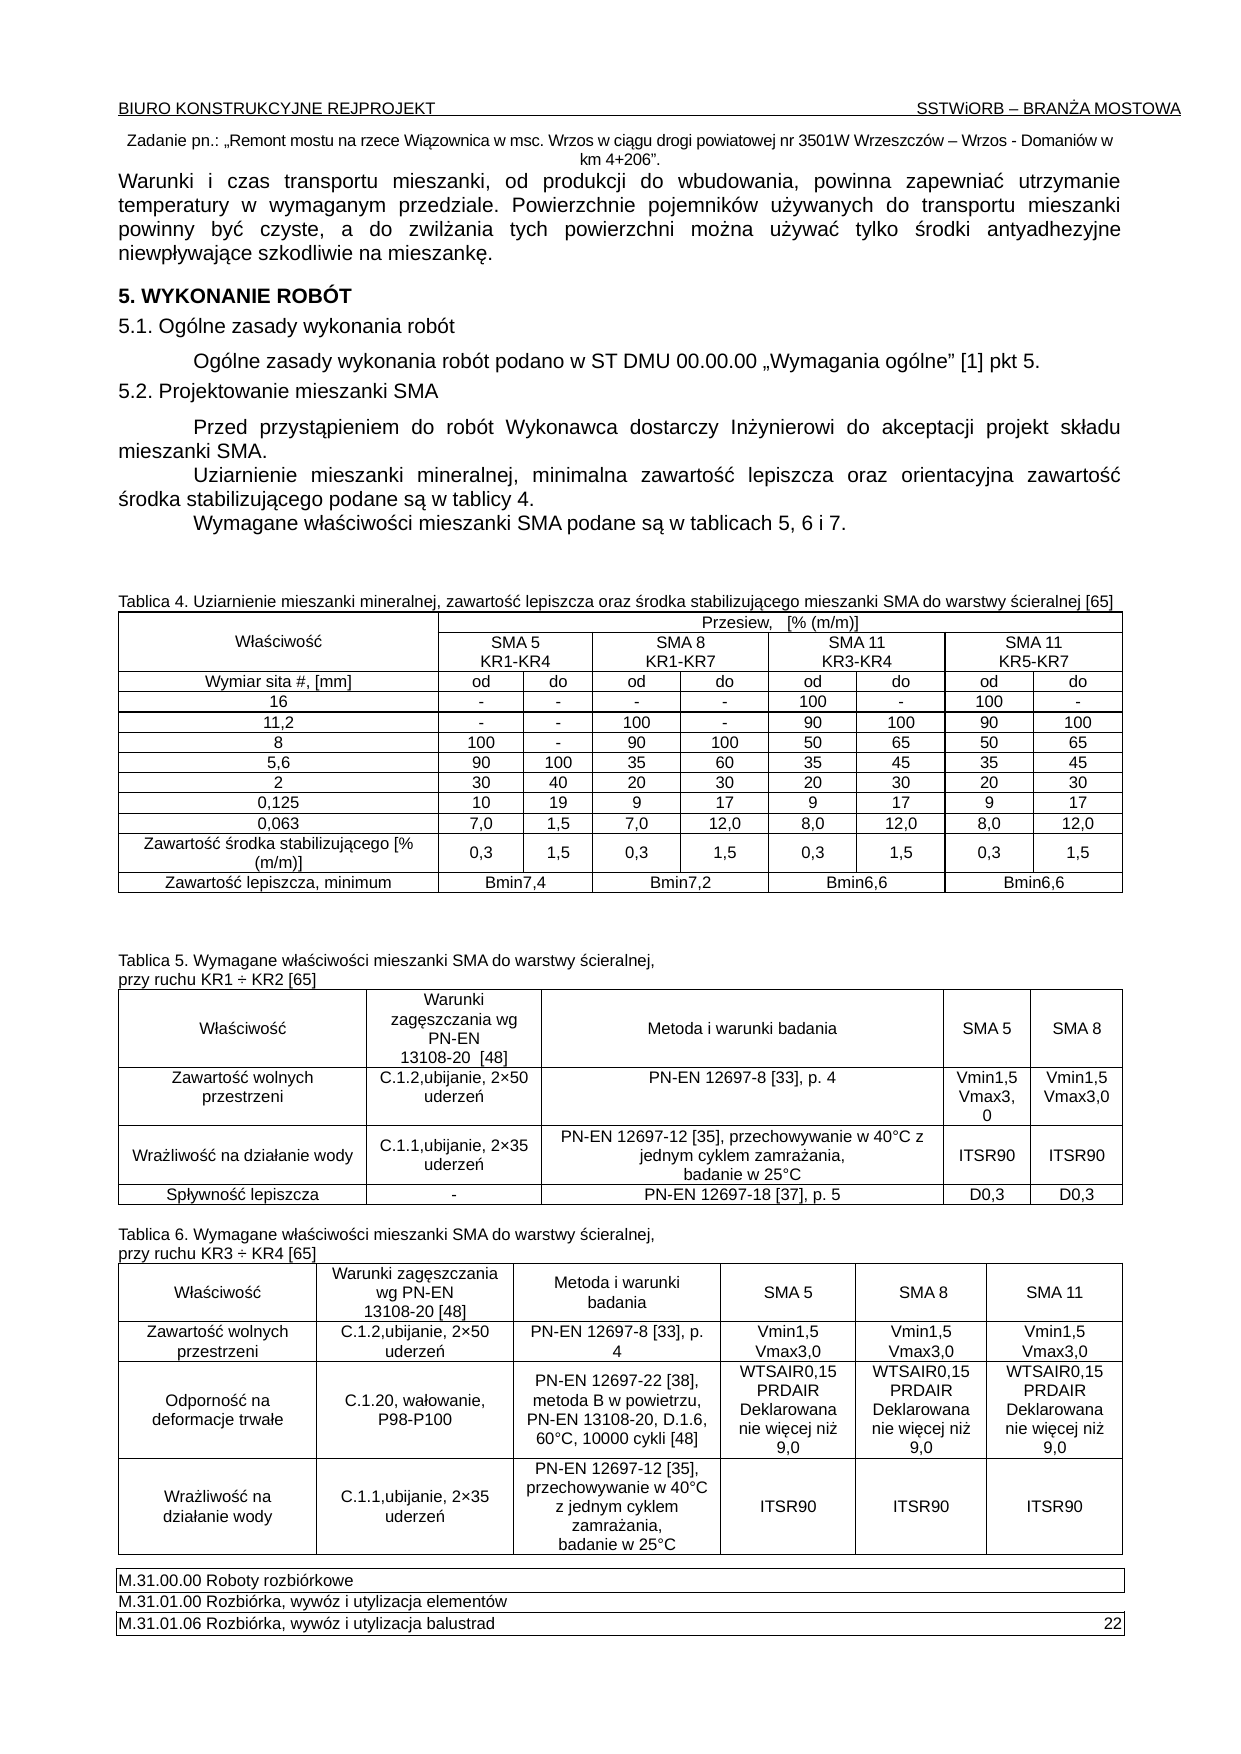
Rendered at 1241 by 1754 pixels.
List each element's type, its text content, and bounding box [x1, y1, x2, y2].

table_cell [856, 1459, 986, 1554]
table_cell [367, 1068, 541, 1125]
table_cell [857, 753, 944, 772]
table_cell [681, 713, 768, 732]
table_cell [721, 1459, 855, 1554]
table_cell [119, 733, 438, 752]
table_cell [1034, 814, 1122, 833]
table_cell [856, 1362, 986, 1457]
text Przed przystąpieniem do robót Wykonawca dostarczy Inżynierowi do akceptacji projekt składu mieszanki SMA. [118, 415, 1122, 463]
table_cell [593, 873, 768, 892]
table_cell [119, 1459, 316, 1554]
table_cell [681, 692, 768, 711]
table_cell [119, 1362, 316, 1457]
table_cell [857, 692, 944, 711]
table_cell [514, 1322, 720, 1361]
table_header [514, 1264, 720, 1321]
text przy ruchu KR3 ÷ KR4 [65] [118, 1243, 1122, 1263]
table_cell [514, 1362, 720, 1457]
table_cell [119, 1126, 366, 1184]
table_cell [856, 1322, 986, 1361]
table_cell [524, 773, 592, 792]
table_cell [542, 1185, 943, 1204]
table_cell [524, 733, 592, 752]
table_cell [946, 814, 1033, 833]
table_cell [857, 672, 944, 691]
text Uziarnienie mieszanki mineralnej, minimalna zawartość lepiszcza oraz orientacyjna zawartość środka stabilizującego podane są w tablicy 4. [118, 463, 1122, 511]
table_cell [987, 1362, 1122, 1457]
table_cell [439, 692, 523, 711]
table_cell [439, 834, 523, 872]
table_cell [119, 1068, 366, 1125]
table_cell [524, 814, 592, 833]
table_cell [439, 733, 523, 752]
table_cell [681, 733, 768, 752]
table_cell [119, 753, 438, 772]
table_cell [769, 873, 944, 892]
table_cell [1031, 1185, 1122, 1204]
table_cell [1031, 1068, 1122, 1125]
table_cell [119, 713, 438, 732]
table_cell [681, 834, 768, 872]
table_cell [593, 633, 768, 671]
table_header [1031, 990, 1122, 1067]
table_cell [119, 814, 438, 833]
text 5.2. Projektowanie mieszanki SMA [118, 379, 1122, 403]
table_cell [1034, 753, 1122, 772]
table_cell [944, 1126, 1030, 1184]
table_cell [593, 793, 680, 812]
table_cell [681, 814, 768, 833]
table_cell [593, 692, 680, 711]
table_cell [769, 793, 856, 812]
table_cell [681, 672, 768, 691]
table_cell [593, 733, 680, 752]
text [118, 169, 1122, 264]
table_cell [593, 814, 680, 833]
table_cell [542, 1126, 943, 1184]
text Tablica 5. Wymagane właściwości mieszanki SMA do warstwy ścieralnej, [118, 951, 1122, 970]
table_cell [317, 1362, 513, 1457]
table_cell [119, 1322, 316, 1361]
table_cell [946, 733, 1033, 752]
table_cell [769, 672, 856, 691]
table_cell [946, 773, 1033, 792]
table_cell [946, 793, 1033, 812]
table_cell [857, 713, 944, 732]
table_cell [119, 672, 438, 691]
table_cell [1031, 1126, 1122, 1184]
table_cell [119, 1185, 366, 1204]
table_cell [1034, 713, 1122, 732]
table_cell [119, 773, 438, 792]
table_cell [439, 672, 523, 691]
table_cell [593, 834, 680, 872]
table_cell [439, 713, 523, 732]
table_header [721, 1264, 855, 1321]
text Tablica 4. Uziarnienie mieszanki mineralnej, zawartość lepiszcza oraz środka stabilizującego mieszanki SMA do warstwy ścieralnej [65] [118, 592, 1122, 611]
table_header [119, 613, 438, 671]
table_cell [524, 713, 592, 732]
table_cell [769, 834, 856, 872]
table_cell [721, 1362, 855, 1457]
text 5.1. Ogólne zasady wykonania robót [118, 314, 1122, 338]
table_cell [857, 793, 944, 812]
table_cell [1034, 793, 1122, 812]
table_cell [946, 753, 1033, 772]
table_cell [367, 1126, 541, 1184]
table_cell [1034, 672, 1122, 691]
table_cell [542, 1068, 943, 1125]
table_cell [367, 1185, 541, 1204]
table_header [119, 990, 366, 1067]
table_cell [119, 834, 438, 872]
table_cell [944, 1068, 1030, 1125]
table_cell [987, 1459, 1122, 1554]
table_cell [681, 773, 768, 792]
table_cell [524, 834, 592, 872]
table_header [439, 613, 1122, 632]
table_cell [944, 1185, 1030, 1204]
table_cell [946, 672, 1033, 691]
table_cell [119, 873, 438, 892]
text Ogólne zasady wykonania robót podano w ST DMU 00.00.00 „Wymagania ogólne” [1] pkt 5. [118, 349, 1122, 373]
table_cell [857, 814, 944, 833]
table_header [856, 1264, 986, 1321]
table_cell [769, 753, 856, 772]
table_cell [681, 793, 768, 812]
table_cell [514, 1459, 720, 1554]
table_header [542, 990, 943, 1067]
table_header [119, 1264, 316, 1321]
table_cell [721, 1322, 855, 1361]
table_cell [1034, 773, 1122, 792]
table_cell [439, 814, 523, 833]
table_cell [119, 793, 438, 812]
text Wymagane właściwości mieszanki SMA podane są w tablicach 5, 6 i 7. [118, 511, 1122, 535]
text przy ruchu KR1 ÷ KR2 [65] [118, 970, 1122, 989]
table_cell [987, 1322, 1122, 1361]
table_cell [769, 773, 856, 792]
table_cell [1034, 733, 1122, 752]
text 5. WYKONANIE ROBÓT [118, 284, 1122, 308]
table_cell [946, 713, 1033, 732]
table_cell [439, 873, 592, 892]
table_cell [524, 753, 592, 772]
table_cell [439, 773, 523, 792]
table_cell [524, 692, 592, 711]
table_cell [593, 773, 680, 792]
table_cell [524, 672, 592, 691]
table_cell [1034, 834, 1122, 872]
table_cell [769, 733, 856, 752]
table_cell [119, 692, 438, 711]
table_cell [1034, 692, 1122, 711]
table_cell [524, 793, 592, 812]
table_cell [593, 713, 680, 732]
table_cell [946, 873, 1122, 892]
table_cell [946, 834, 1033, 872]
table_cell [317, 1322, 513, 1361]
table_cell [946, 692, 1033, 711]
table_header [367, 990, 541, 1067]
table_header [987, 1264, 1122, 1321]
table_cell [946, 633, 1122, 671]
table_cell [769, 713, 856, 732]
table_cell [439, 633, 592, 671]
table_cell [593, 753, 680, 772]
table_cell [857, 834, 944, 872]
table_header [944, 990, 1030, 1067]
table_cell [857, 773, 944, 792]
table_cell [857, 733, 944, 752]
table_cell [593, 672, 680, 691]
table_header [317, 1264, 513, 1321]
text Tablica 6. Wymagane właściwości mieszanki SMA do warstwy ścieralnej, [118, 1224, 1122, 1243]
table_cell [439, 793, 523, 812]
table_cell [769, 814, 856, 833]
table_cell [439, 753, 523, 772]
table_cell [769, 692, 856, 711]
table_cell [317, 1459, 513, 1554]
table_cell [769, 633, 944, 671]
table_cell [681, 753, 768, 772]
